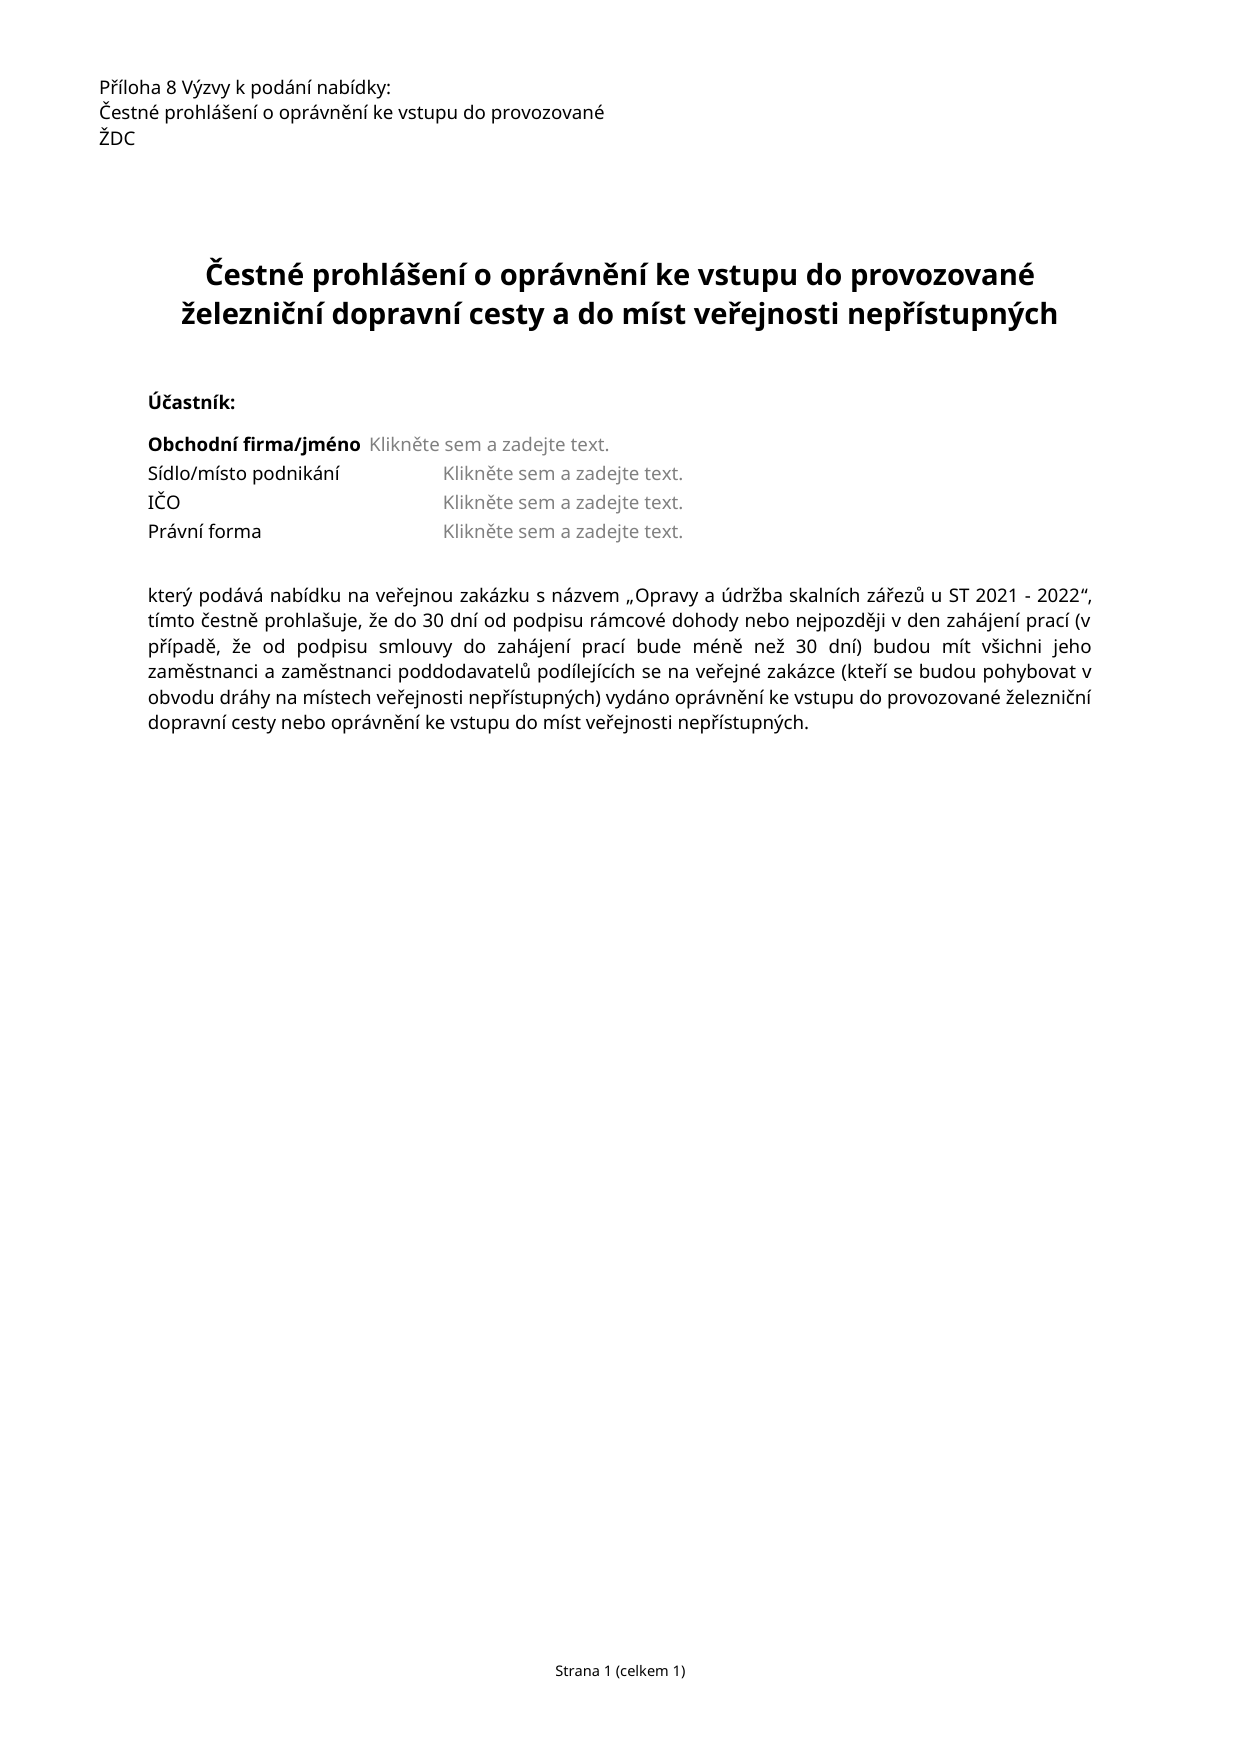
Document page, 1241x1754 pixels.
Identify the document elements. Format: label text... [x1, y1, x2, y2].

title Čestné prohlášení o oprávnění ke vstupu do provozované železniční dopravní cesty a do míst veřejnosti nepřístupných [148, 254, 1093, 333]
text Obchodní firma/jméno [148, 428, 1093, 457]
text Právní forma [148, 515, 1093, 544]
text IČO [148, 486, 1093, 515]
text Sídlo/místo podnikání [148, 457, 1093, 486]
text který podává nabídku na veřejnou zakázku s názvem „Opravy a údržba skalních zářezů u ST 2021 - 2022“, tímto čestně prohlašuje, že do 30 dní od podpisu rámcové dohody nebo nejpozději v den zahájení prací (v případě, že od podpisu smlouvy do zahájení prací bude méně než 30 dní) budou mít všichni jeho zaměstnanci a zaměstnanci poddodavatelů podílejících se na veřejné zakázce (kteří se budou pohybovat v obvodu dráhy na místech veřejnosti nepřístupných) vydáno oprávnění ke vstupu do provozované železniční dopravní cesty nebo oprávnění ke vstupu do míst veřejnosti nepřístupných. [148, 582, 1093, 735]
text Účastník: [148, 384, 1093, 416]
